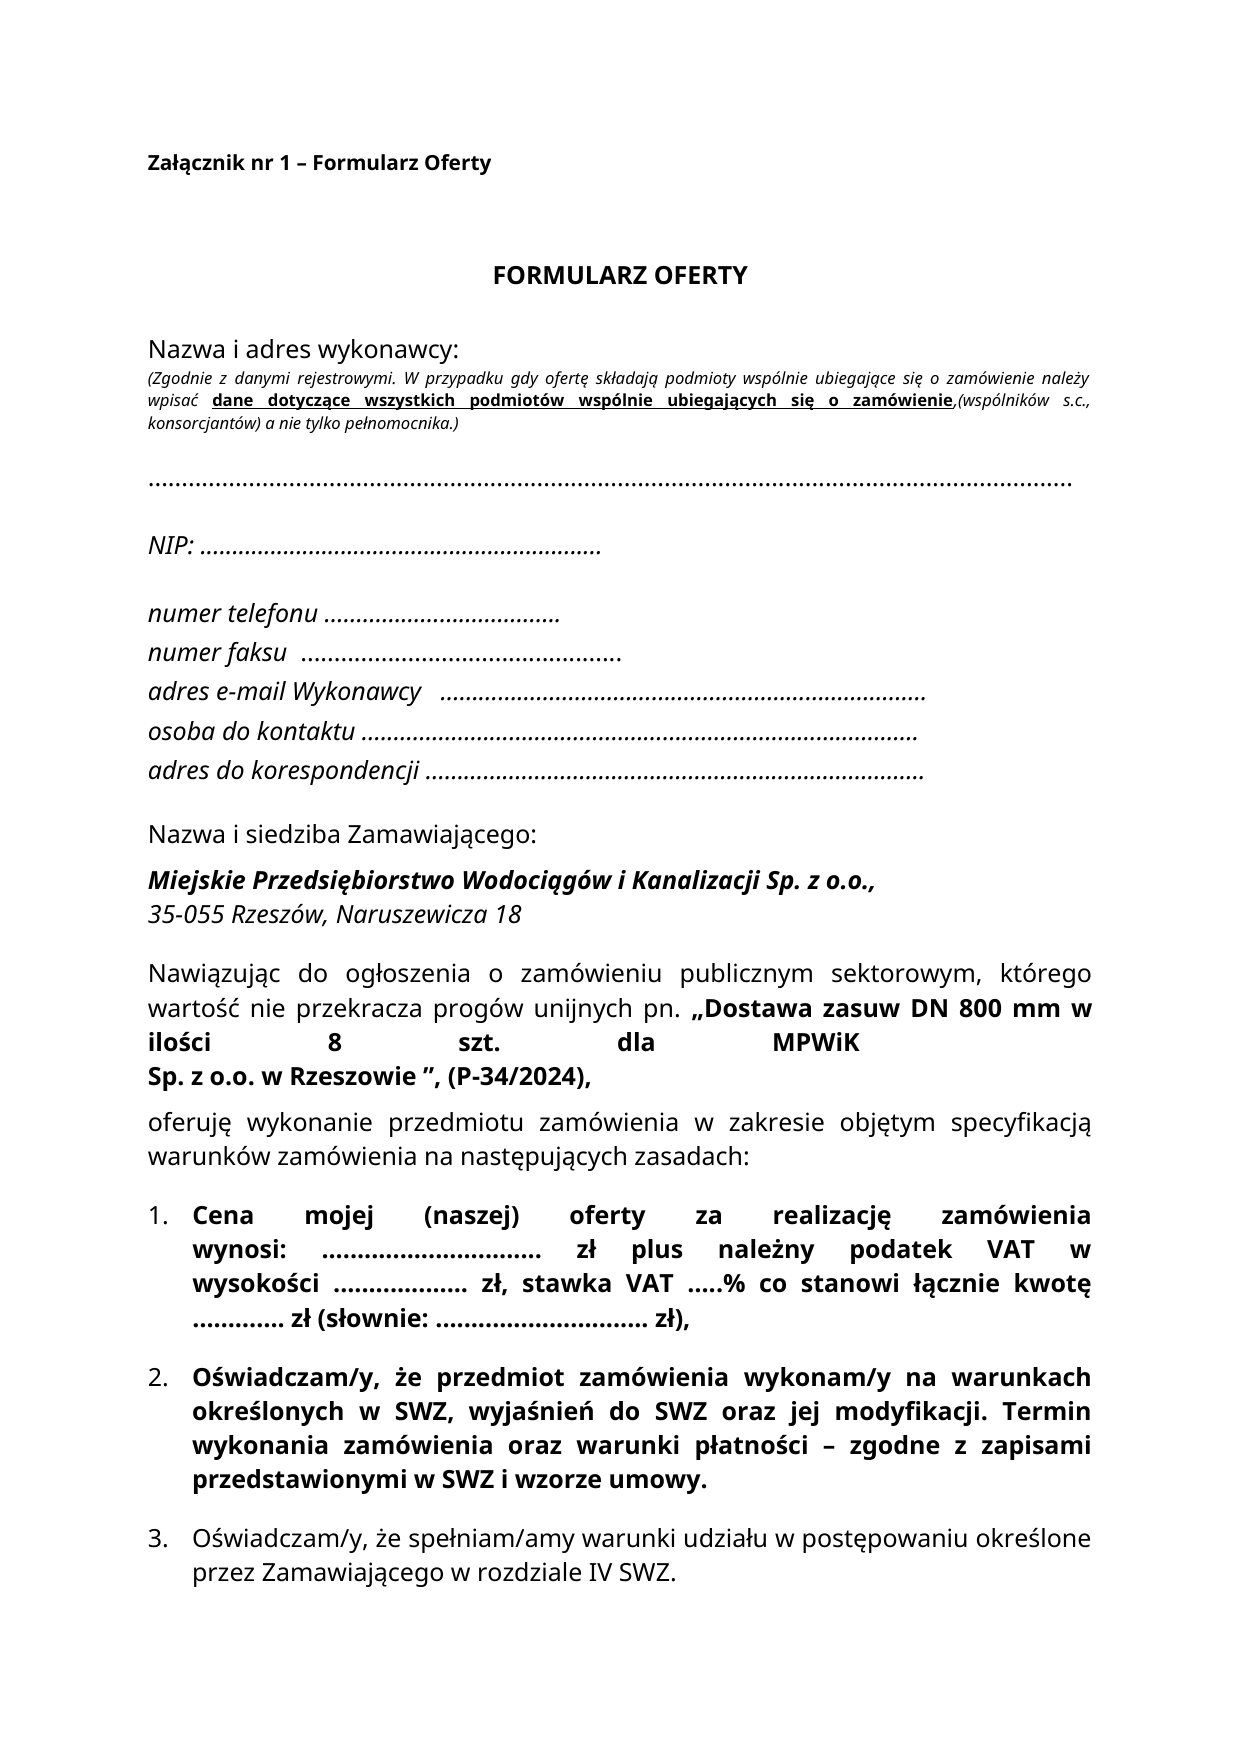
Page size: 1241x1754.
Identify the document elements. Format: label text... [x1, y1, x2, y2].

list Załącznik nr 1 – Formularz Oferty [148, 148, 1093, 176]
list Cena mojej (naszej) oferty za realizację zamówienia wynosi: ............................... zł plus należny podatek VAT w wysokości ................... zł, stawka VAT …..% co stanowi łącznie kwotę …………. zł (słownie: .............................. zł), [148, 1198, 1093, 1334]
subtitle FORMULARZ OFERTY [148, 258, 1093, 292]
text .......................................................................................................................................... [148, 459, 1093, 493]
text osoba do kontaktu …..………………………………………………………………………. [148, 713, 1093, 747]
text Nawiązując do ogłoszenia o zamówieniu publicznym sektorowym, którego wartość nie przekracza progów unijnych pn. „Dostawa zasuw DN 800 mm w ilości 8 szt. dla MPWiK Sp. z o.o. w Rzeszowie ”, (P-34/2024), [148, 956, 1093, 1092]
text numer telefonu ………………………………. [148, 596, 1093, 630]
text Nazwa i siedziba Zamawiającego: [148, 816, 1093, 851]
list Oświadczam/y, że przedmiot zamówienia wykonam/y na warunkach określonych w SWZ, wyjaśnień do SWZ oraz jej modyfikacji. Termin wykonania zamówienia oraz warunki płatności – zgodne z zapisami przedstawionymi w SWZ i wzorze umowy. [148, 1359, 1093, 1496]
text adres e-mail Wykonawcy …………………………………………………………………. [148, 674, 1093, 708]
text adres do korespondencji …………………………………………………………………… [148, 752, 1093, 786]
text Miejskie Przedsiębiorstwo Wodociągów i Kanalizacji Sp. z o.o., [148, 863, 1093, 897]
text (Zgodnie z danymi rejestrowymi. W przypadku gdy ofertę składają podmioty wspólnie ubiegające się o zamówienie należy wpisać dane dotyczące wszystkich podmiotów wspólnie ubiegających się o zamówienie,(wspólników s.c., konsorcjantów) a nie tylko pełnomocnika.) [148, 366, 1093, 434]
text NIP: ............................................................... [148, 527, 1093, 562]
text 35-055 Rzeszów, Naruszewicza 18 [148, 897, 1093, 931]
text numer faksu ................................................ [148, 635, 1093, 669]
list Oświadczam/y, że spełniam/amy warunki udziału w postępowaniu określone przez Zamawiającego w rozdziale IV SWZ. [148, 1521, 1093, 1589]
text Nazwa i adres wykonawcy: [148, 332, 1093, 366]
text oferuję wykonanie przedmiotu zamówienia w zakresie objętym specyfikacją warunków zamówienia na następujących zasadach: [148, 1105, 1093, 1173]
